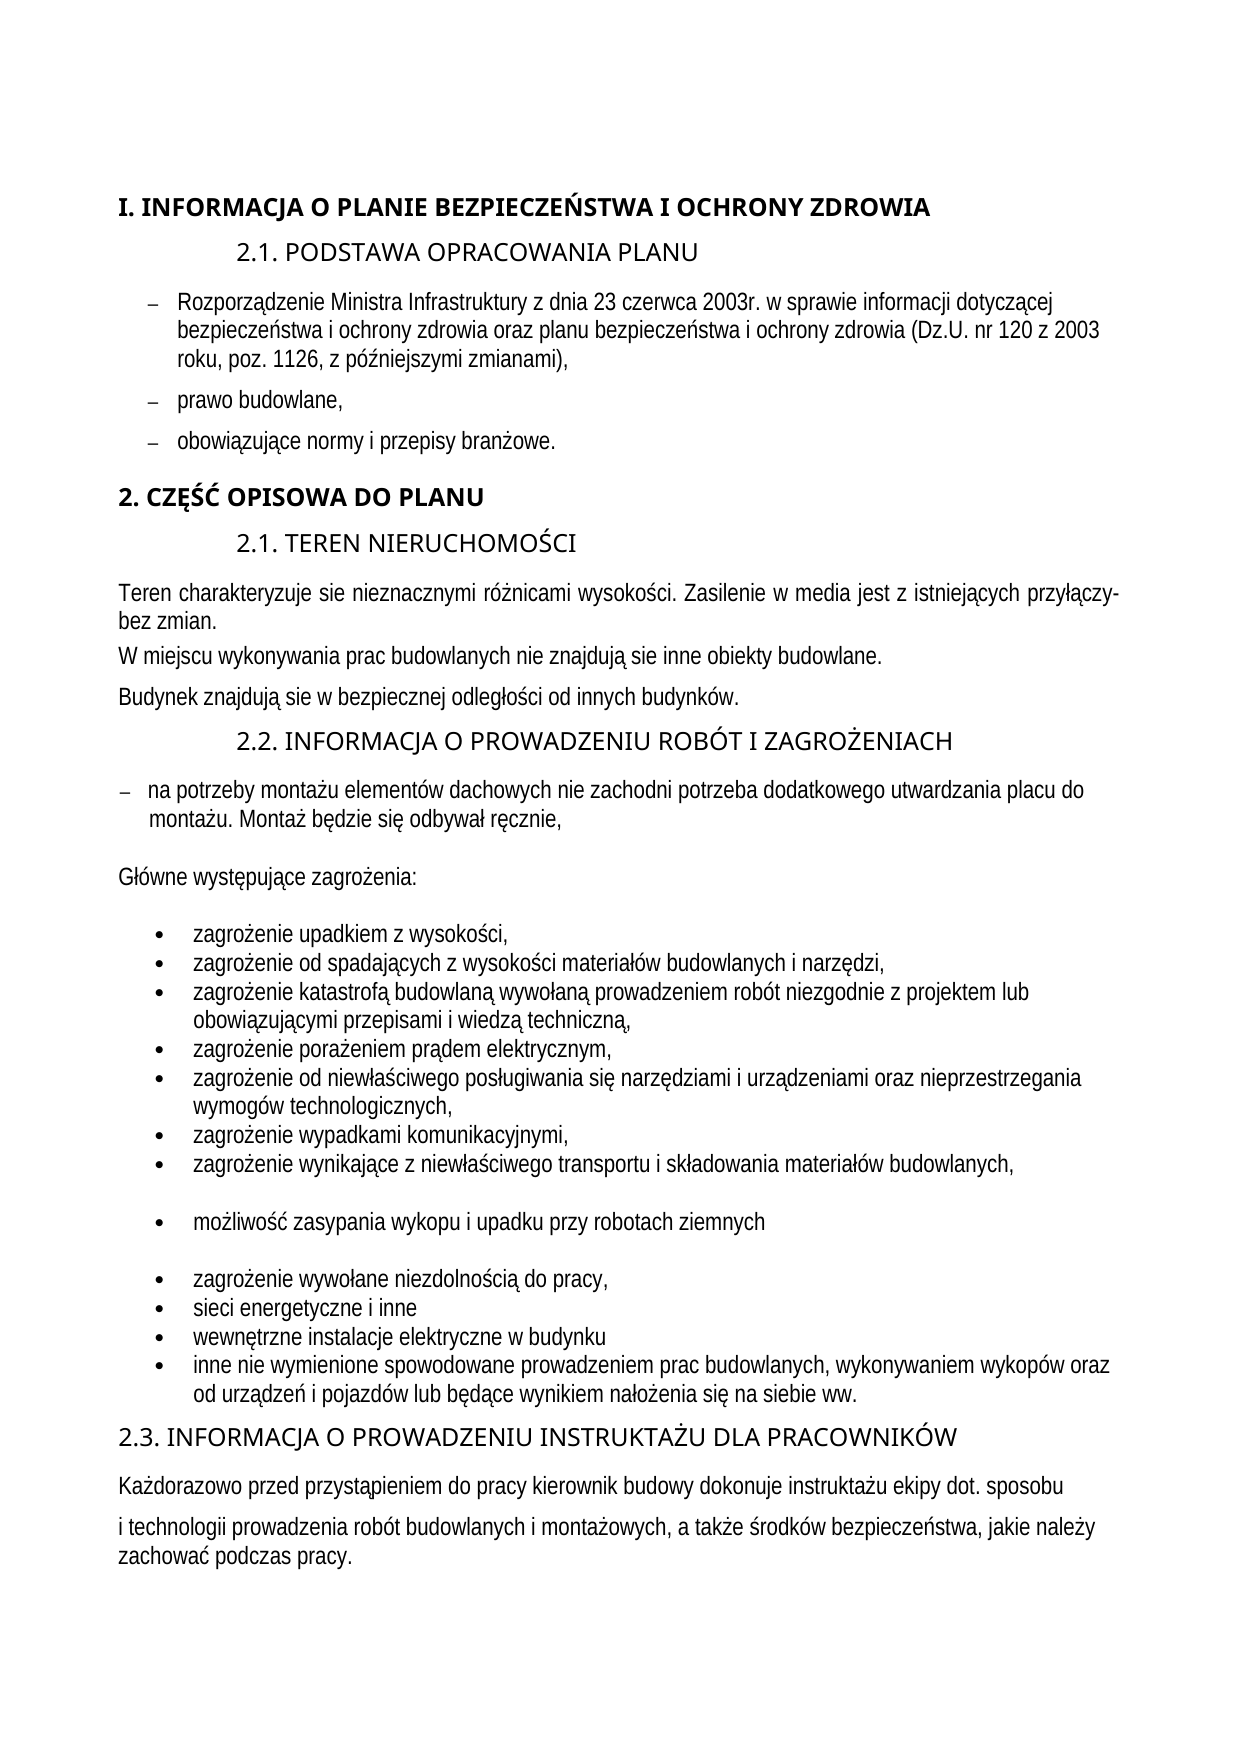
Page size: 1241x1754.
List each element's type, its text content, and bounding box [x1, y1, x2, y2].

list zagrożenie porażeniem prądem elektrycznym, [156, 1122, 1122, 1150]
list zagrożenie od spadających z wysokości materiałów budowlanych i narzędzi, [156, 977, 1122, 1006]
subtitle 2.1. Podstawa opracowania planu [118, 235, 1122, 269]
list zagrożenie upadkiem z wysokości, [156, 919, 1122, 948]
list wewnętrzne instalacje elektryczne w budynku [156, 1555, 1122, 1583]
subtitle 2.2. Informacja o prowadzeniu robót i zagrożeniach [118, 723, 1122, 757]
list obowiązujące normy i przepisy branżowe. [148, 426, 1122, 455]
text Główne występujące zagrożenia: [118, 862, 1122, 890]
subtitle I. Informacja o planie bezpieczeństwa i ochrony zdrowia [118, 189, 1122, 223]
subtitle 2. Część opisowa do planu [118, 480, 1122, 514]
text Budynek znajdują sie w bezpiecznej odległości od innych budynków. [118, 682, 1122, 711]
list zagrożenie od niewłaściwego posługiwania się narzędziami i urządzeniami oraz nieprzestrzegania wymogów technologicznych, [156, 1179, 1122, 1237]
text Teren charakteryzuje sie nieznacznymi różnicami wysokości. Zasilenie w media jest z istniejących przyłączy-bez zmian. [118, 578, 1122, 635]
text W miejscu wykonywania prac budowlanych nie znajdują sie inne obiekty budowlane. [118, 641, 1122, 670]
list zagrożenie katastrofą budowlaną wywołaną prowadzeniem robót niezgodnie z projektem lub obowiązującymi przepisami i wiedzą techniczną, [156, 1035, 1122, 1092]
subtitle 2.1. Teren nieruchomości [118, 526, 1122, 560]
list możliwość zasypania wykopu i upadku przy robotach ziemnych [156, 1381, 1122, 1410]
list zagrożenie wynikające z niewłaściwego transportu i składowania materiałów budowlanych, [156, 1324, 1122, 1352]
list prawo budowlane, [148, 385, 1122, 414]
list na potrzeby montażu elementów dachowych nie zachodni potrzeba dodatkowego utwardzania placu do montażu. Montaż będzie się odbywał ręcznie, [119, 775, 1122, 832]
list sieci energetyczne i inne [156, 1497, 1122, 1526]
list zagrożenie wypadkami komunikacyjnymi, [156, 1266, 1122, 1294]
list zagrożenie wywołane niezdolnością do pracy, [156, 1439, 1122, 1468]
list Rozporządzenie Ministra Infrastruktury z dnia 23 czerwca 2003r. w sprawie informacji dotyczącej bezpieczeństwa i ochrony zdrowia oraz planu bezpieczeństwa i ochrony zdrowia (Dz.U. nr 120 z 2003 roku, poz. 1126, z późniejszymi zmianami), [148, 287, 1122, 373]
